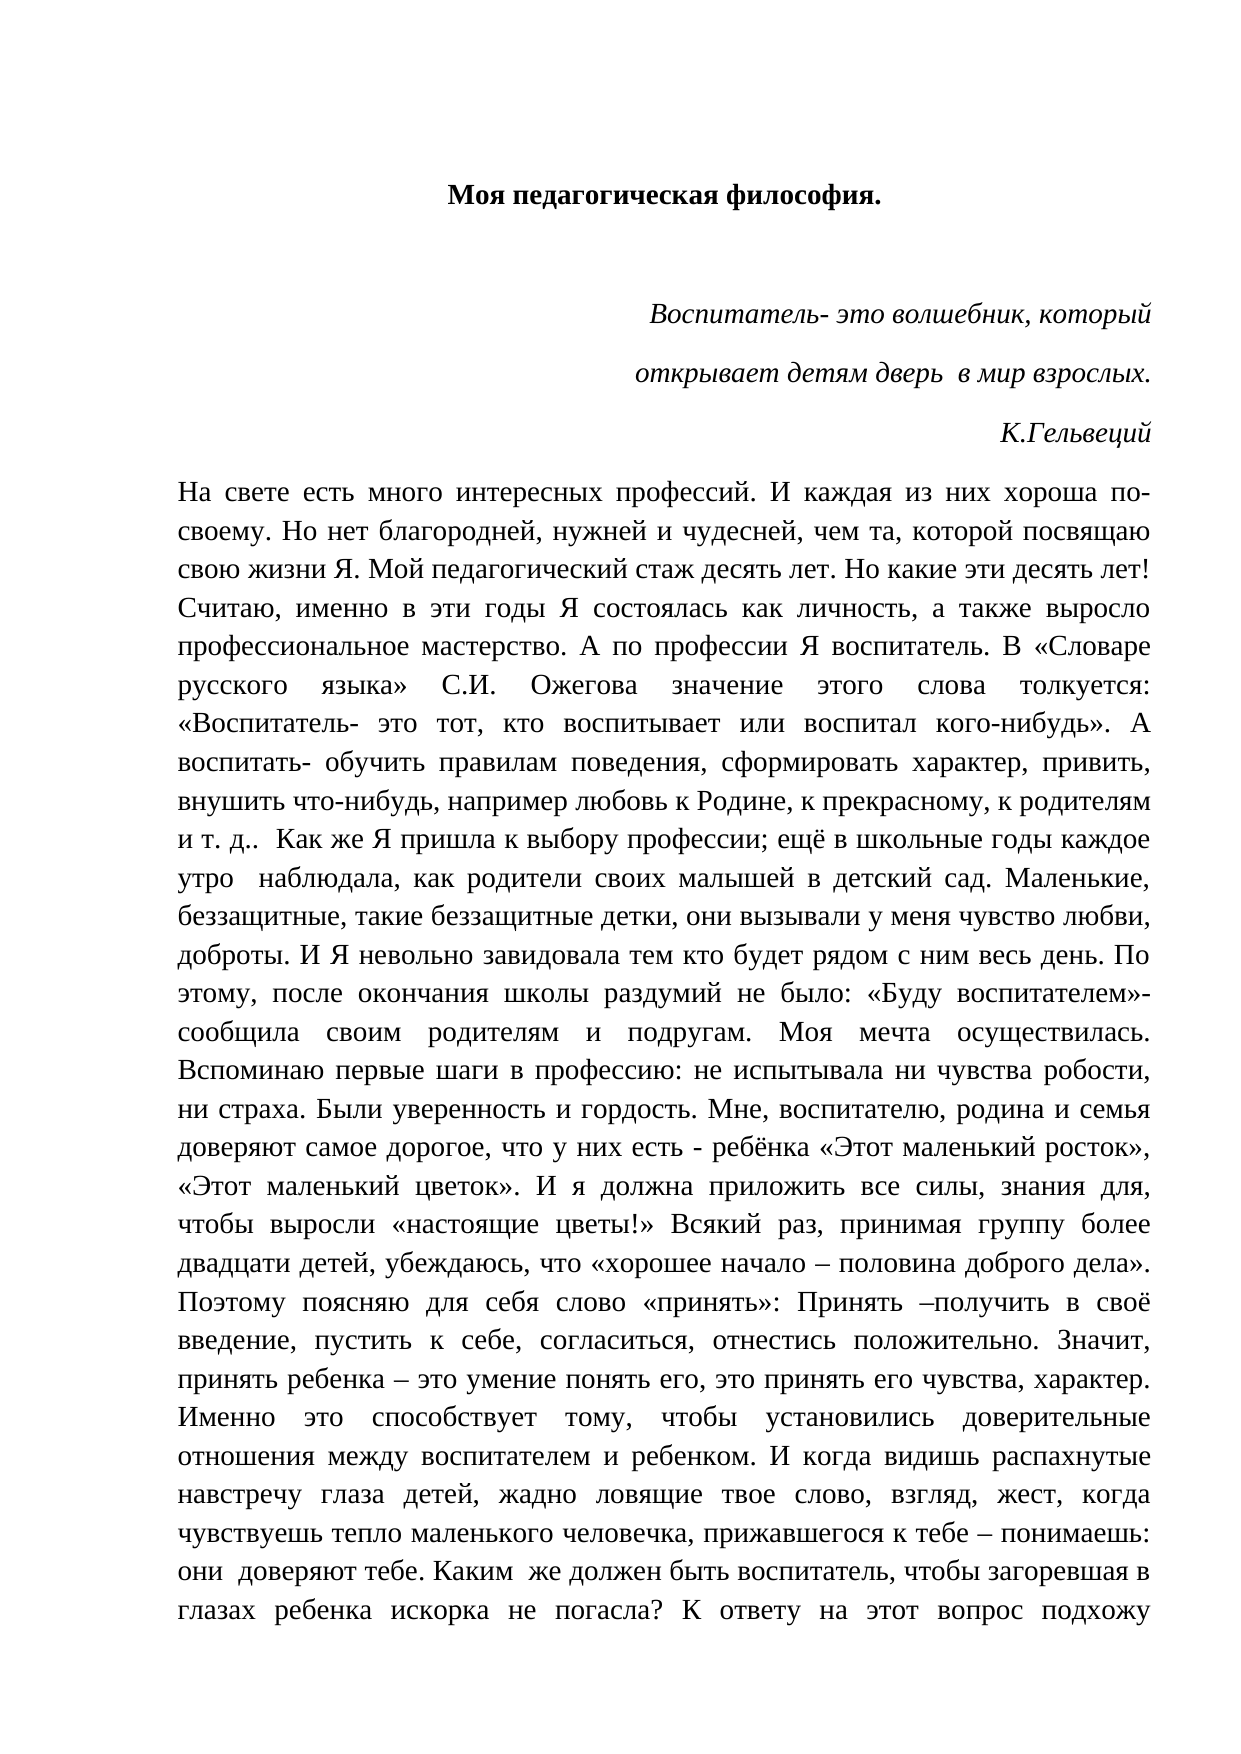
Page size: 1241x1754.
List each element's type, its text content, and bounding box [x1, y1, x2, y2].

text Моя педагогическая философия. [177, 177, 1152, 211]
text Воспитатель- это волшебник, который [177, 296, 1152, 330]
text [177, 474, 1152, 1626]
text К.Гельвеций [177, 415, 1152, 448]
text открывает детям дверь в мир взрослых. [177, 356, 1152, 389]
